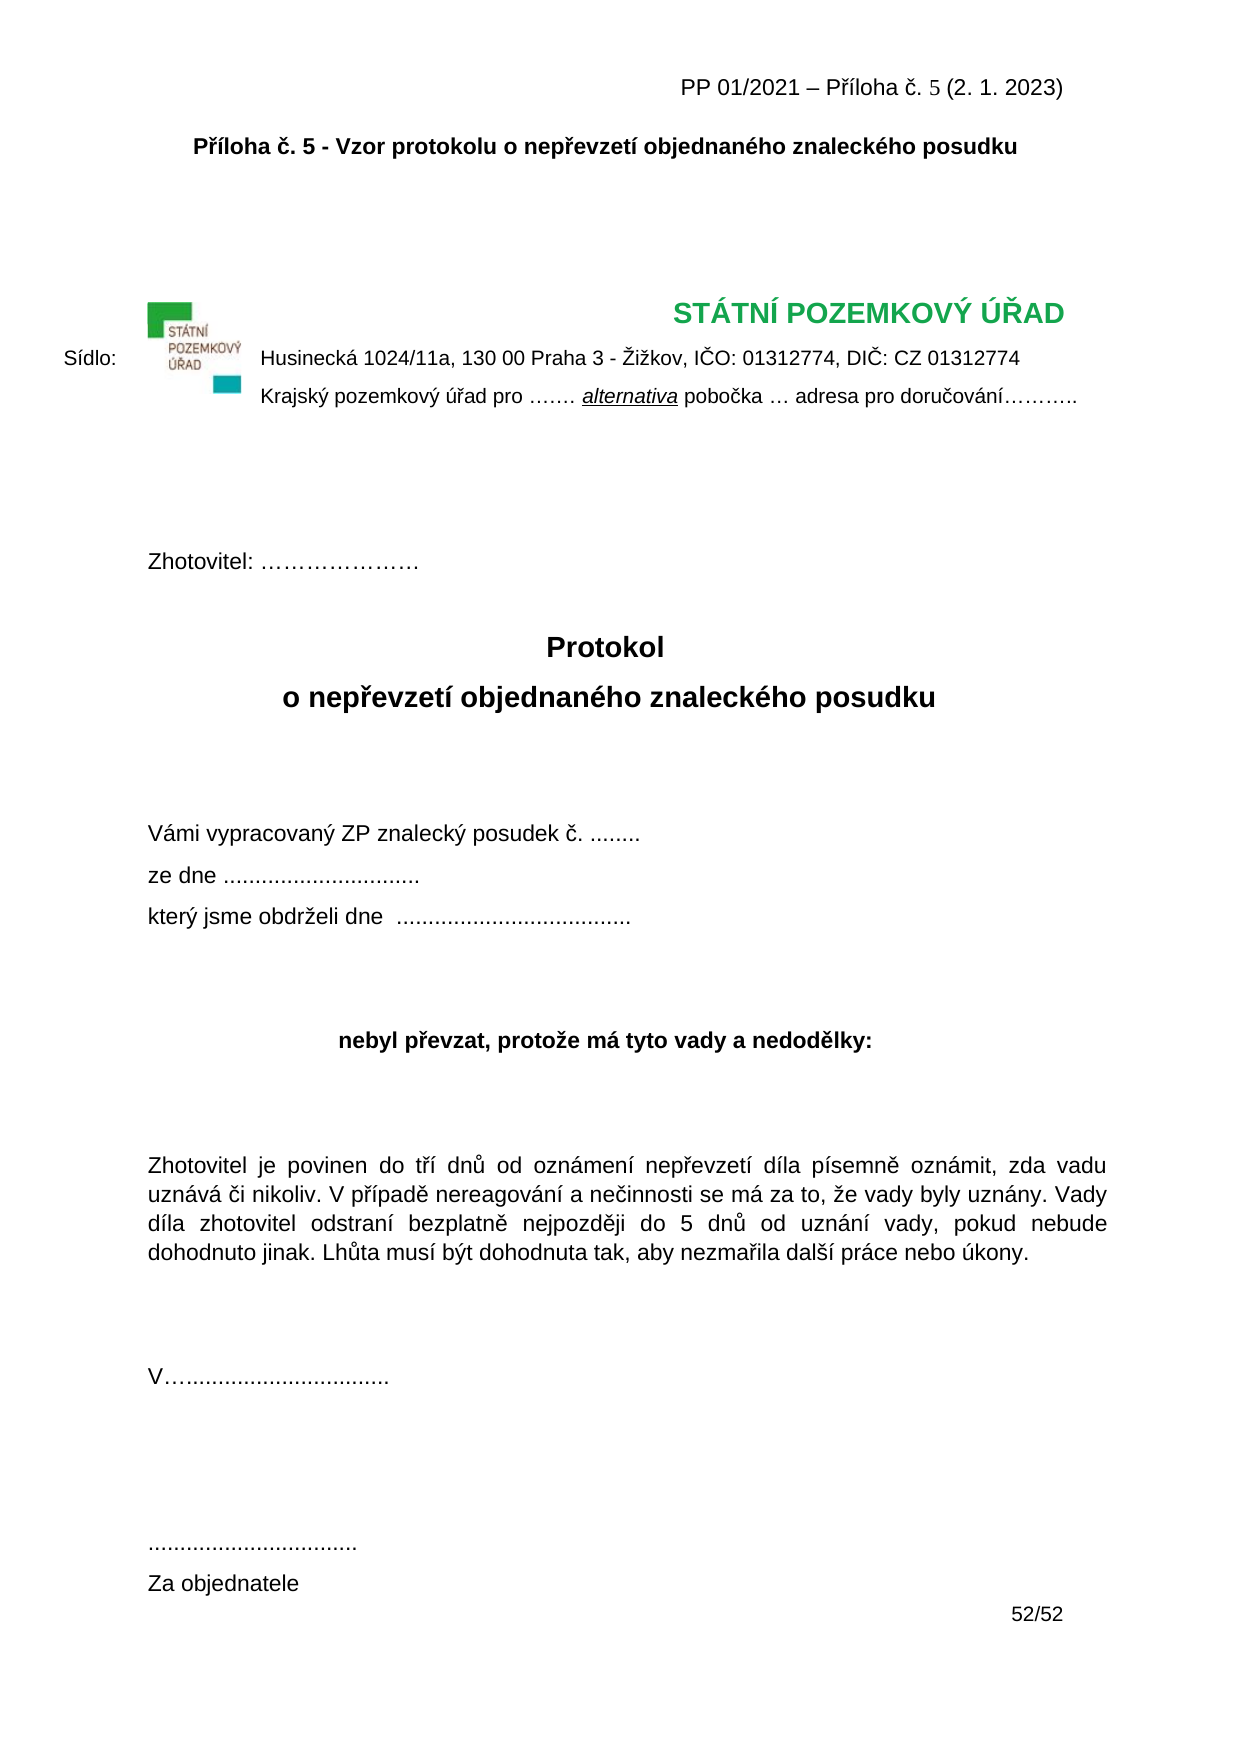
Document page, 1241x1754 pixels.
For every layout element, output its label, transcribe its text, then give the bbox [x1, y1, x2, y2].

text Krajský pozemkový úřad pro ….… alternativa pobočka … adresa pro doručování……….. [148, 384, 1137, 408]
text Zhotovitel je povinen do tří dnů od oznámení nepřevzetí díla písemně oznámit, zda vadu uznává či nikoliv. V případě nereagování a nečinnosti se má za to, že vady byly uznány. Vady díla zhotovitel odstraní bezplatně nejpozději do 5 dnů od uznání vady, pokud nebude dohodnuto jinak. Lhůta musí být dohodnuta tak, aby nezmařila další práce nebo úkony. [148, 1152, 1108, 1265]
text Příloha č. 5 - Vzor protokolu o nepřevzetí objednaného znaleckého posudku [148, 133, 1063, 159]
text který jsme obdrželi dne ..................................... [148, 903, 1108, 929]
text Za objednatele [148, 1570, 1108, 1597]
text ................................. [148, 1529, 1108, 1555]
text Protokol [148, 631, 1063, 664]
text V…................................ [148, 1363, 1108, 1389]
text Sídlo: Husinecká 1024/11a, 130 00 Praha 3 - Žižkov, IČO: 01312774, DIČ: CZ 01312774 [242, 346, 1093, 369]
text ze dne ............................... [148, 862, 1108, 888]
text o nepřevzetí objednaného znaleckého posudku [148, 680, 1063, 713]
text STÁTNÍ POZEMKOVÝ ÚŘAD [63, 296, 1065, 330]
text Vámi vypracovaný ZP znalecký posudek č. ........ [148, 820, 1108, 846]
text nebyl převzat, protože má tyto vady a nedodělky: [148, 1027, 1063, 1054]
text Zhotovitel: ………………… [148, 548, 1108, 574]
picture [147, 302, 242, 394]
